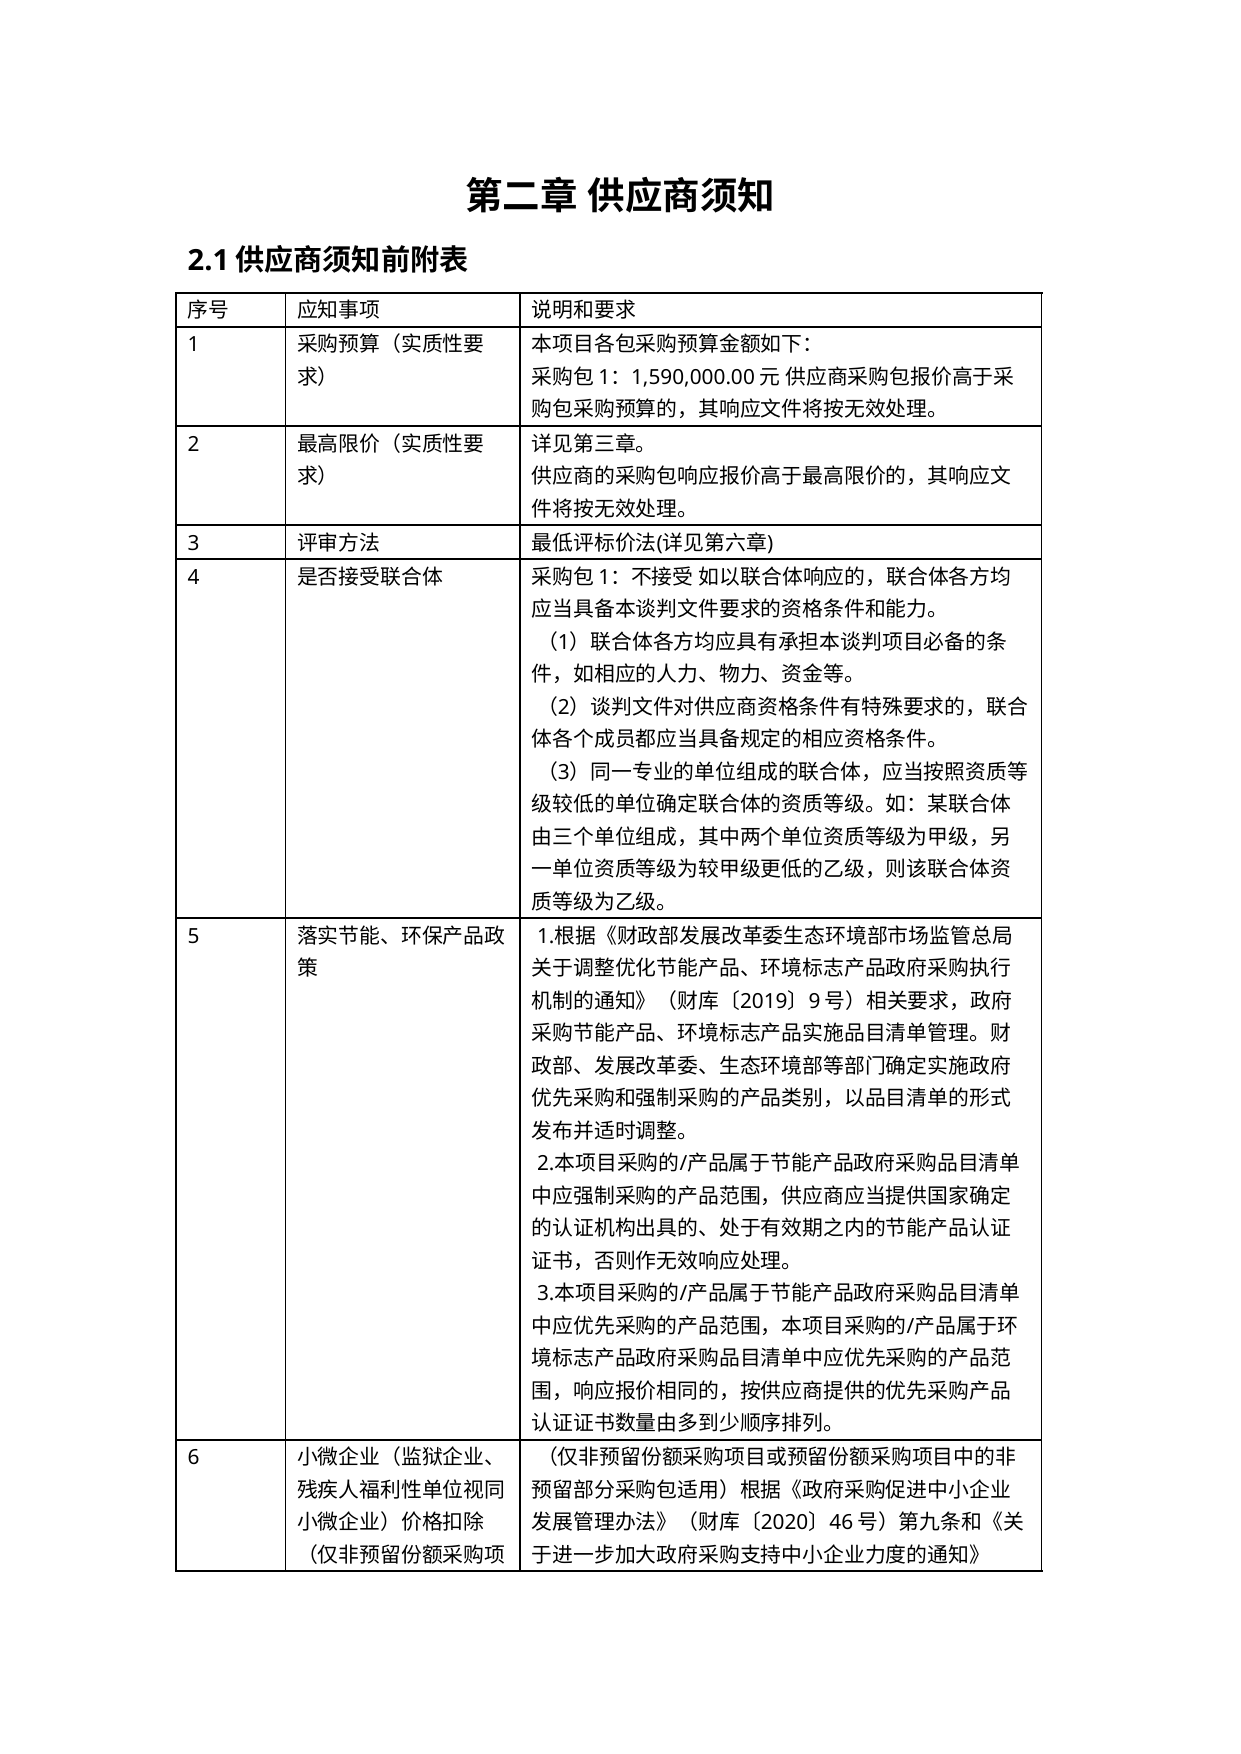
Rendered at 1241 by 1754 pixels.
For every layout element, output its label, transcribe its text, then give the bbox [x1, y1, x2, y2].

table_cell 本项目各包采购预算金额如下： 采购包1：1,590,000.00元 供应商采购包报价高于采购包采购预算的，其响应文件将按无效处理。 [521, 328, 1041, 425]
table_cell 3 [177, 526, 285, 558]
table_cell 落实节能、环保产品政策 [286, 919, 519, 1439]
table_cell 6 [177, 1441, 285, 1570]
text 2.1供应商须知前附表 [187, 227, 1053, 292]
table_header 说明和要求 [521, 294, 1041, 326]
table_cell 是否接受联合体 [286, 560, 519, 917]
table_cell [286, 1441, 519, 1570]
table_cell 2 [177, 427, 285, 524]
table_cell 采购包1：不接受 如以联合体响应的，联合体各方均应当具备本谈判文件要求的资格条件和能力。 （1）联合体各方均应具有承担本谈判项目必备的条件，如相应的人力、物力、资金等。 （2）谈判文件对供应商资格条件有特殊要求的，联合体各个成员都应当具备规定的相应资格条件。 （3）同一专业的单位组成的联合体，应当按照资质等级较低的单位确定联合体的资质等级。如：某联合体由三个单位组成，其中两个单位资质等级为甲级，另一单位资质等级为较甲级更低的乙级，则该联合体资质等级为乙级。 [521, 560, 1041, 917]
text 第二章 供应商须知 [187, 162, 1053, 227]
table_cell 评审方法 [286, 526, 519, 558]
table_cell 5 [177, 919, 285, 1439]
table_cell 详见第三章。 供应商的采购包响应报价高于最高限价的，其响应文件将按无效处理。 [521, 427, 1041, 524]
table_header 应知事项 [286, 294, 519, 326]
table_cell 最高限价（实质性要求） [286, 427, 519, 524]
table_cell 最低评标价法(详见第六章) [521, 526, 1041, 558]
table_header 序号 [177, 294, 285, 326]
table_cell 4 [177, 560, 285, 917]
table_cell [521, 1441, 1041, 1570]
table_cell 1.根据《财政部发展改革委生态环境部市场监管总局关于调整优化节能产品、环境标志产品政府采购执行机制的通知》（财库〔2019〕9号）相关要求，政府采购节能产品、环境标志产品实施品目清单管理。财政部、发展改革委、生态环境部等部门确定实施政府优先采购和强制采购的产品类别，以品目清单的形式发布并适时调整。 2.本项目采购的/产品属于节能产品政府采购品目清单中应强制采购的产品范围，供应商应当提供国家确定的认证机构出具的、处于有效期之内的节能产品认证证书，否则作无效响应处理。 3.本项目采购的/产品属于节能产品政府采购品目清单中应优先采购的产品范围，本项目采购的/产品属于环境标志产品政府采购品目清单中应优先采购的产品范围，响应报价相同的，按供应商提供的优先采购产品认证证书数量由多到少顺序排列。 [521, 919, 1041, 1439]
table_cell 1 [177, 328, 285, 425]
table_cell 采购预算（实质性要求） [286, 328, 519, 425]
